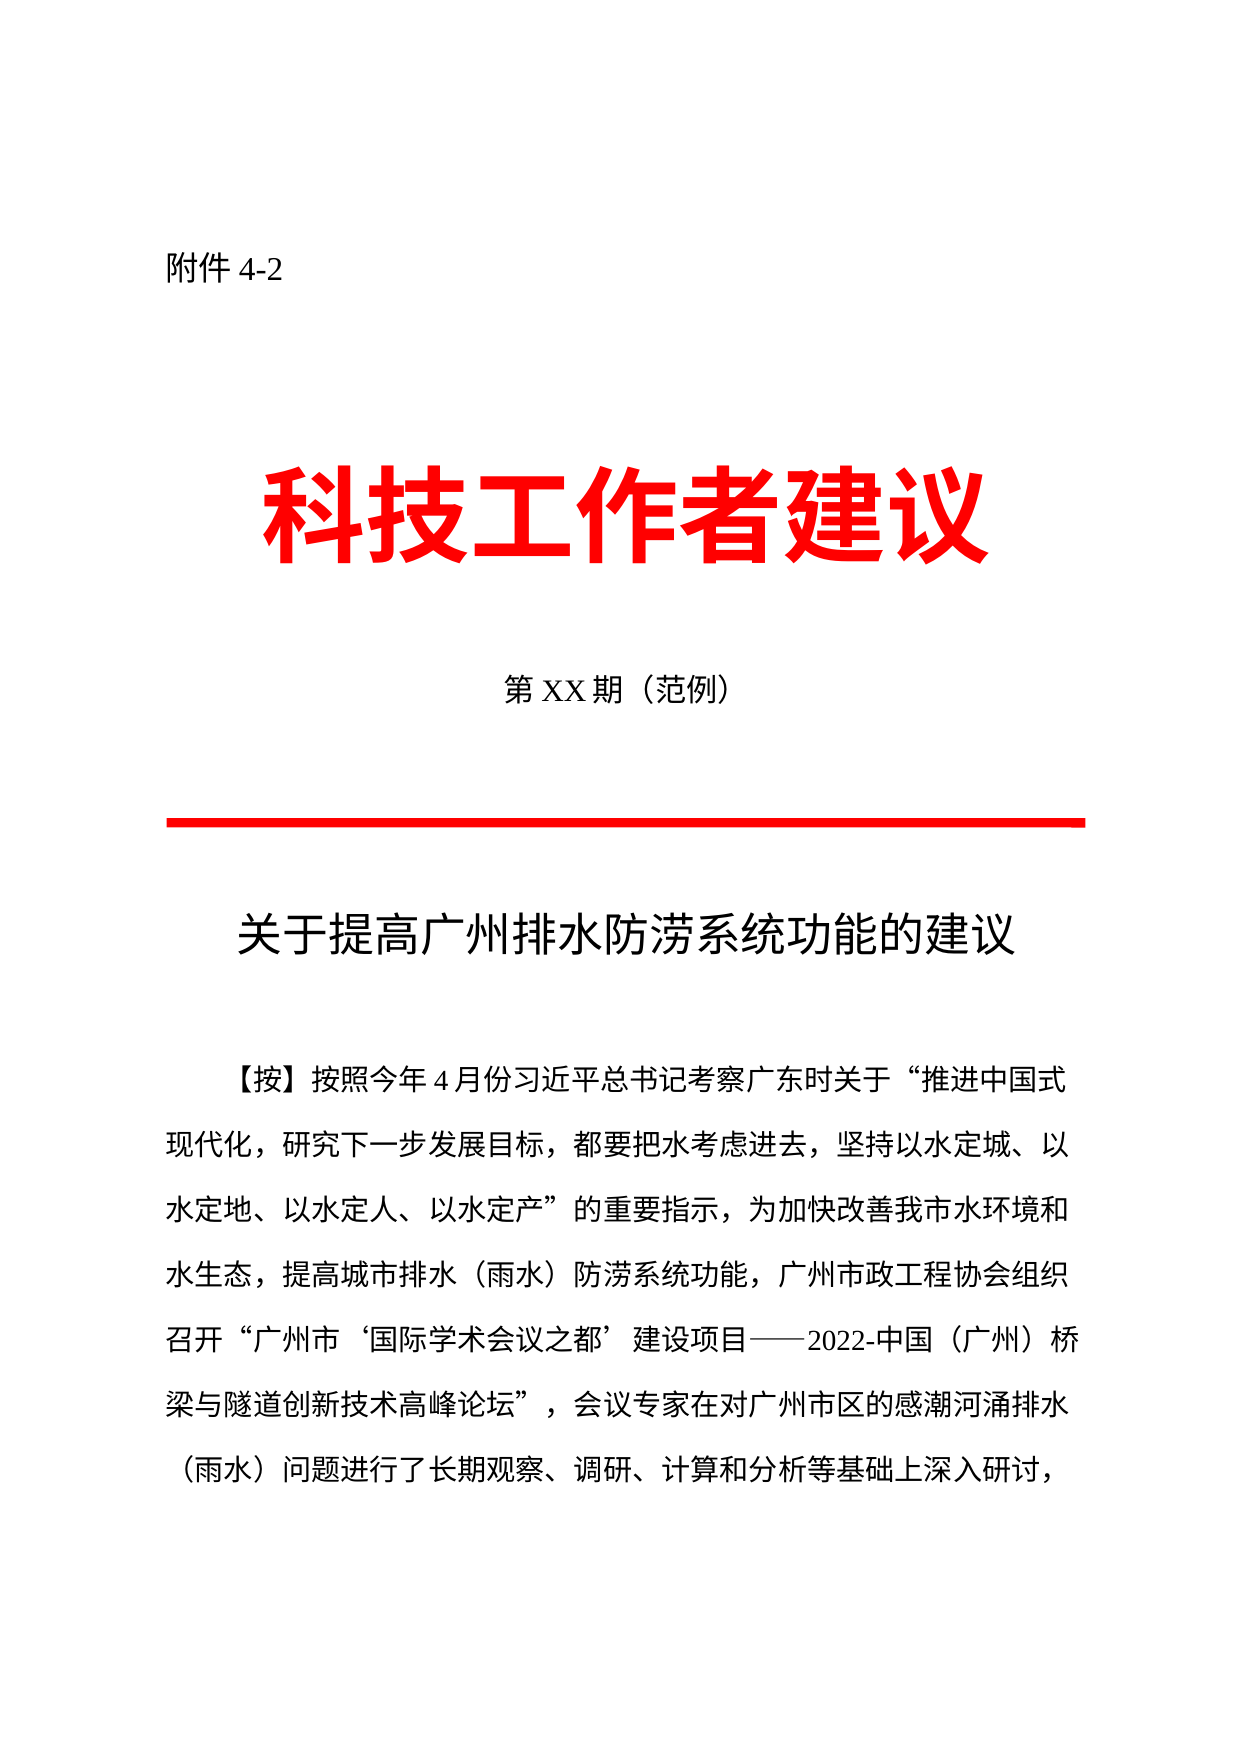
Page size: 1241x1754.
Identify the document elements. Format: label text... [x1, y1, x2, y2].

text 附件4-2 [165, 233, 1087, 298]
text 第XX期（范例） [165, 655, 1087, 720]
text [165, 1045, 1087, 1500]
text 关于提高广州排水防涝系统功能的建议 [165, 883, 1087, 980]
text 科技工作者建议 [165, 428, 1087, 590]
